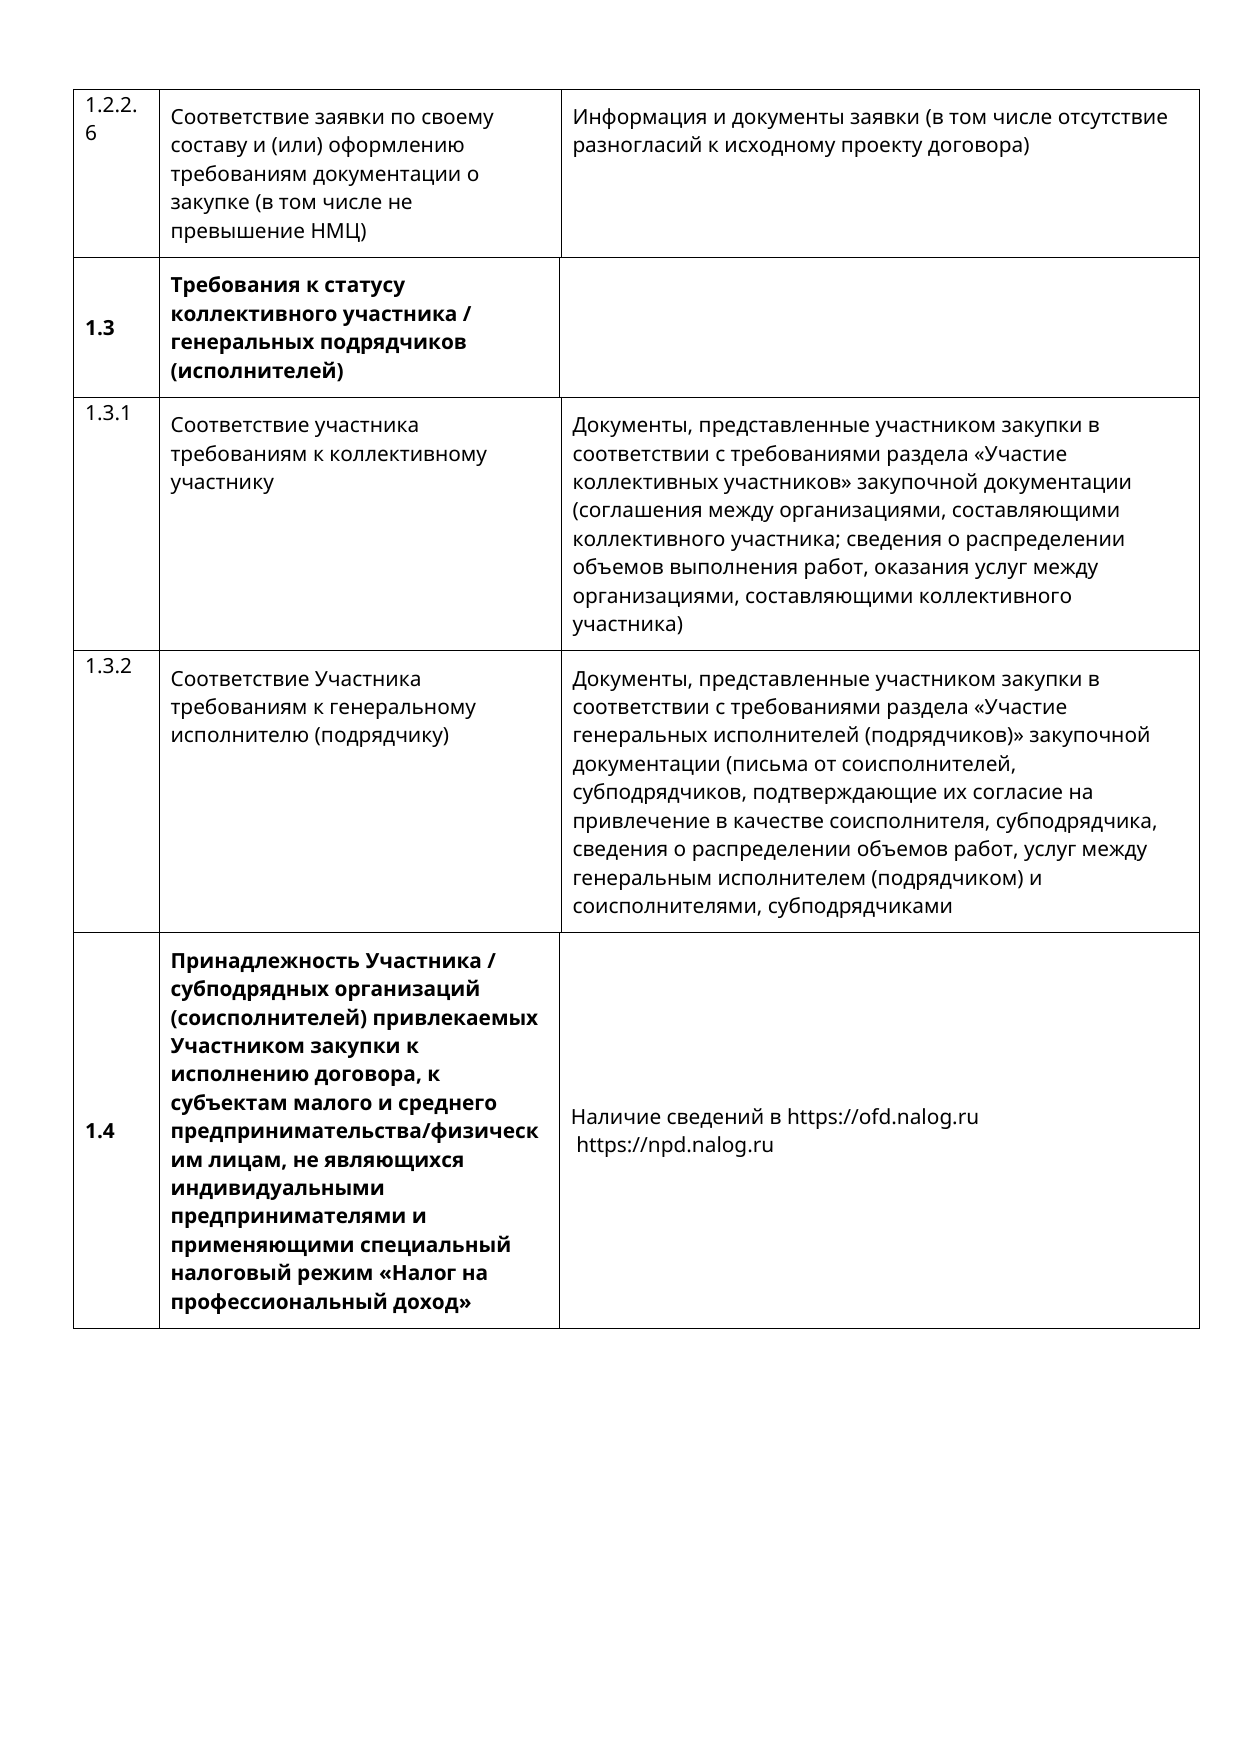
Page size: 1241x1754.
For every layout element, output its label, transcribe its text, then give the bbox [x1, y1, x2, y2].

table_cell 1.3 [74, 258, 159, 397]
table_cell [560, 258, 1199, 397]
table_cell Наличие сведений в https://ofd.nalog.ru https://npd.nalog.ru [560, 933, 1199, 1328]
table_cell Требования к статусу коллективного участника / генеральных подрядчиков (исполнителей) [160, 258, 559, 397]
table_cell Соответствие Участника требованиям к генеральному исполнителю (подрядчику) [160, 651, 561, 932]
table_cell 1.2.2.6 [74, 90, 159, 257]
table_cell 1.3.1 [74, 398, 159, 650]
table_cell Соответствие участника требованиям к коллективному участнику [160, 398, 561, 650]
table_cell Информация и документы заявки (в том числе отсутствие разногласий к исходному проекту договора) [562, 90, 1199, 257]
table_cell Соответствие заявки по своему составу и (или) оформлению требованиям документации о закупке (в том числе не превышение НМЦ) [160, 90, 561, 257]
table_cell Документы, представленные участником закупки в соответствии с требованиями раздела «Участие коллективных участников» закупочной документации (соглашения между организациями, составляющими коллективного участника; сведения о распределении объемов выполнения работ, оказания услуг между организациями, составляющими коллективного участника) [562, 398, 1199, 650]
table_cell Принадлежность Участника / субподрядных организаций (соисполнителей) привлекаемых Участником закупки к исполнению договора, к субъектам малого и среднего предпринимательства/физическим лицам, не являющихся индивидуальными предпринимателями и применяющими специальный налоговый режим «Налог на профессиональный доход» [160, 933, 559, 1328]
table_cell Документы, представленные участником закупки в соответствии с требованиями раздела «Участие генеральных исполнителей (подрядчиков)» закупочной документации (письма от соисполнителей, субподрядчиков, подтверждающие их согласие на привлечение в качестве соисполнителя, субподрядчика, сведения о распределении объемов работ, услуг между генеральным исполнителем (подрядчиком) и соисполнителями, субподрядчиками [562, 651, 1199, 932]
table_cell 1.4 [74, 933, 159, 1328]
table_cell 1.3.2 [74, 651, 159, 932]
